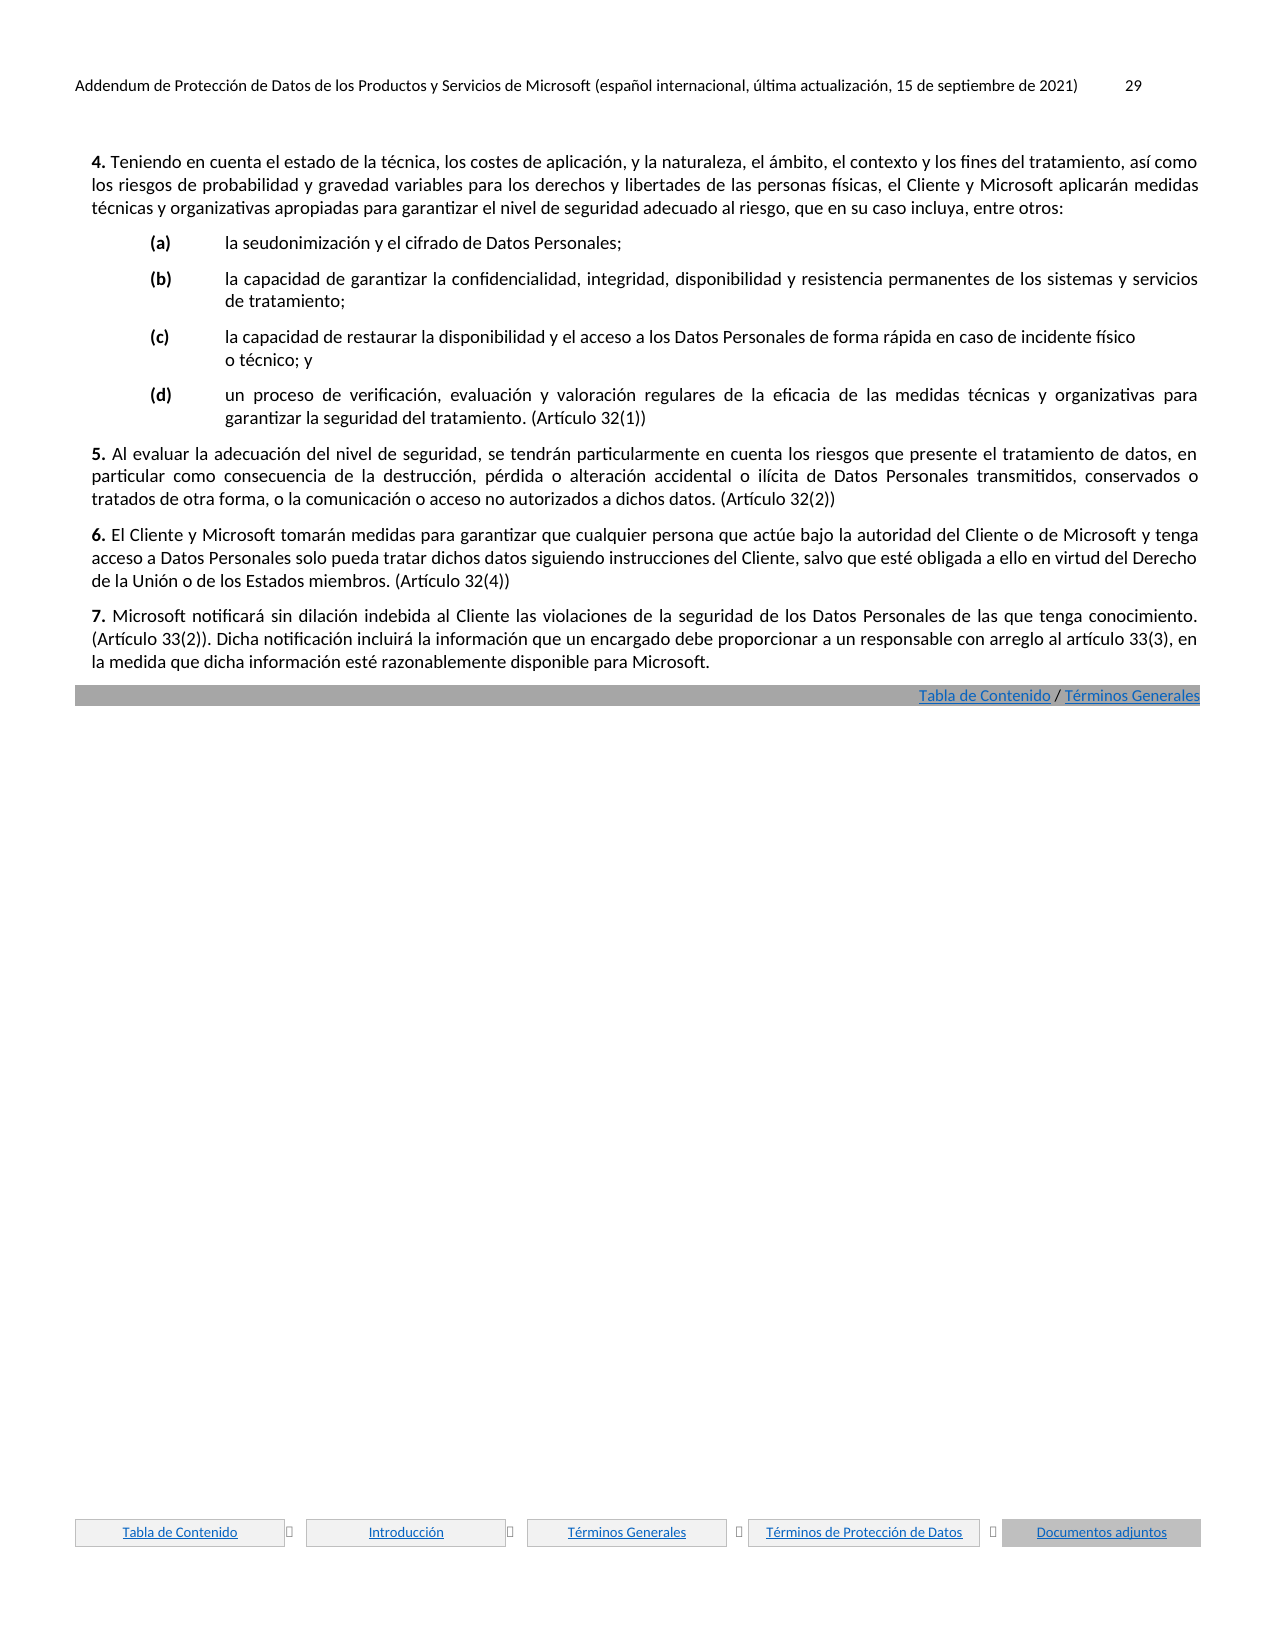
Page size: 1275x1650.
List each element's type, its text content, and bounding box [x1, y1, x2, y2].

list (d) un proceso de verificación, evaluación y valoración regulares de la eficacia de las medidas técnicas y organizativas para garantizar la seguridad del tratamiento. (Artículo 32(1)) [150, 383, 1200, 429]
list Tabla de Contenido / Términos Generales [75, 685, 1200, 706]
list (c) la capacidad de restaurar la disponibilidad y el acceso a los Datos Personales de forma rápida en caso de incidente físico o técnico; y [150, 325, 1137, 371]
list 5. Al evaluar la adecuación del nivel de seguridad, se tendrán particularmente en cuenta los riesgos que presente el tratamiento de datos, en particular como consecuencia de la destrucción, pérdida o alteración accidental o ilícita de Datos Personales transmitidos, conservados o tratados de otra forma, o la comunicación o acceso no autorizados a dichos datos. (Artículo 32(2)) [91, 442, 1200, 510]
list (b) la capacidad de garantizar la confidencialidad, integridad, disponibilidad y resistencia permanentes de los sistemas y servicios de tratamiento; [150, 267, 1200, 312]
list (a) la seudonimización y el cifrado de Datos Personales; [150, 231, 1200, 254]
list 7. Microsoft notificará sin dilación indebida al Cliente las violaciones de la seguridad de los Datos Personales de las que tenga conocimiento. (Artículo 33(2)). Dicha notificación incluirá la información que un encargado debe proporcionar a un responsable con arreglo al artículo 33(3), en la medida que dicha información esté razonablemente disponible para Microsoft. [91, 604, 1200, 673]
list 6. El Cliente y Microsoft tomarán medidas para garantizar que cualquier persona que actúe bajo la autoridad del Cliente o de Microsoft y tenga acceso a Datos Personales solo pueda tratar dichos datos siguiendo instrucciones del Cliente, salvo que esté obligada a ello en virtud del Derecho de la Unión o de los Estados miembros. (Artículo 32(4)) [91, 523, 1200, 592]
list 4. Teniendo en cuenta el estado de la técnica, los costes de aplicación, y la naturaleza, el ámbito, el contexto y los fines del tratamiento, así como los riesgos de probabilidad y gravedad variables para los derechos y libertades de las personas físicas, el Cliente y Microsoft aplicarán medidas técnicas y organizativas apropiadas para garantizar el nivel de seguridad adecuado al riesgo, que en su caso incluya, entre otros: [91, 150, 1200, 219]
